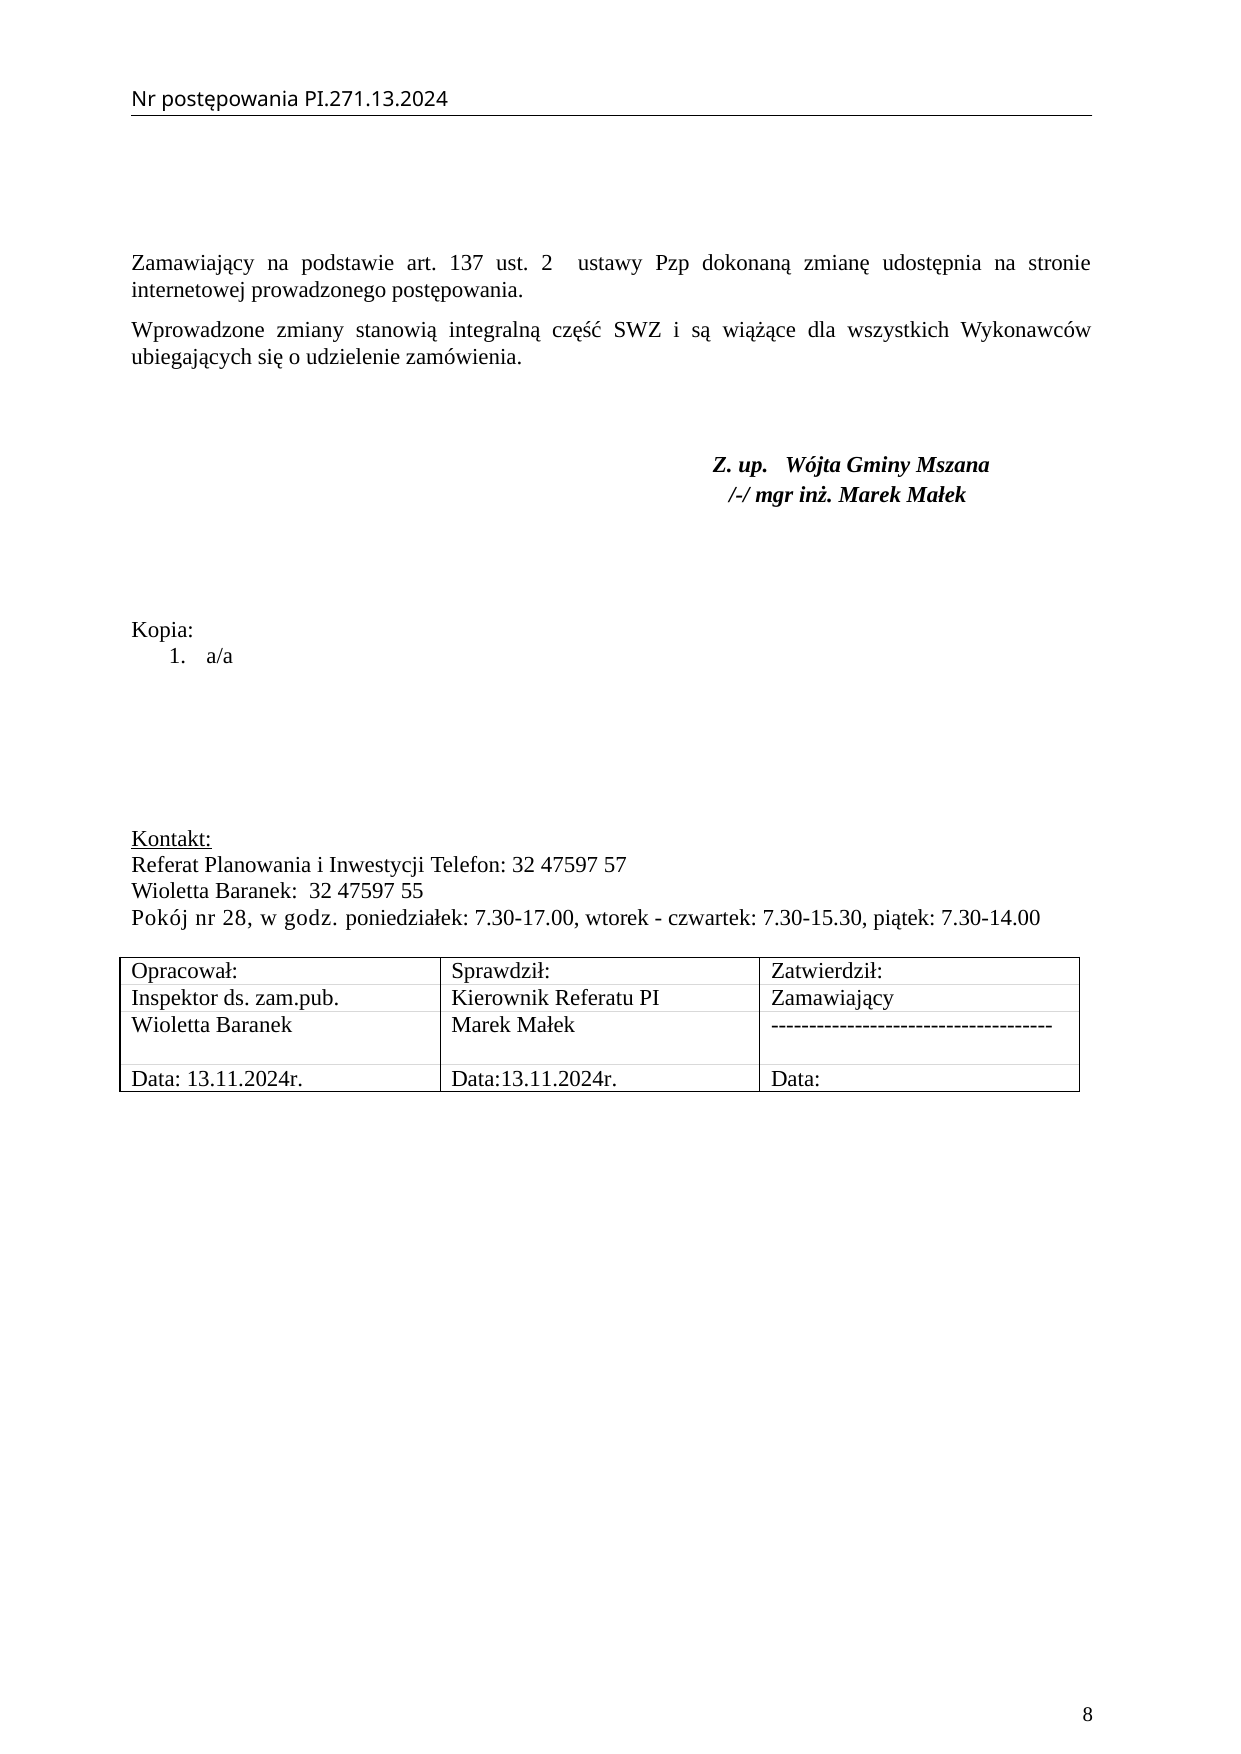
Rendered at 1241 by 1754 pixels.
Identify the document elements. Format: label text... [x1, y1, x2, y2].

text Zamawiający na podstawie art. 137 ust. 2 ustawy Pzp dokonaną zmianę udostępnia na stronie internetowej prowadzonego postępowania. [131, 249, 1092, 303]
table_cell Marek Małek [441, 1012, 759, 1064]
table_header Sprawdził: [441, 958, 759, 984]
text Kontakt: [131, 825, 1092, 851]
text Kopia: [131, 616, 1092, 642]
table_cell Zamawiający [760, 985, 1079, 1011]
table_cell Inspektor ds. zam.pub. [121, 985, 440, 1011]
table_header Zatwierdził: [760, 958, 1079, 984]
table_cell Data:13.11.2024r. [441, 1065, 759, 1091]
table_cell Data: [760, 1065, 1079, 1091]
table_cell ------------------------------------- [760, 1012, 1079, 1064]
table_cell Data: 13.11.2024r. [121, 1065, 440, 1091]
text Referat Planowania i Inwestycji Telefon: 32 47597 57 [131, 851, 1092, 877]
text Pokój nr 28, w godz. poniedziałek: 7.30-17.00, wtorek - czwartek: 7.30-15.30, piątek: 7.30-14.00 [131, 904, 1092, 930]
table_cell Kierownik Referatu PI [441, 985, 759, 1011]
table_header Opracował: [121, 958, 440, 984]
text Wprowadzone zmiany stanowią integralną część SWZ i są wiążące dla wszystkich Wykonawców ubiegających się o udzielenie zamówienia. [131, 315, 1092, 369]
list a/a [169, 642, 1092, 668]
table_cell Wioletta Baranek [121, 1012, 440, 1064]
text Wioletta Baranek: 32 47597 55 [131, 877, 1092, 904]
text Z. up. Wójta Gminy Mszana [707, 451, 1092, 477]
text /-/ mgr inż. Marek Małek [648, 481, 1092, 507]
